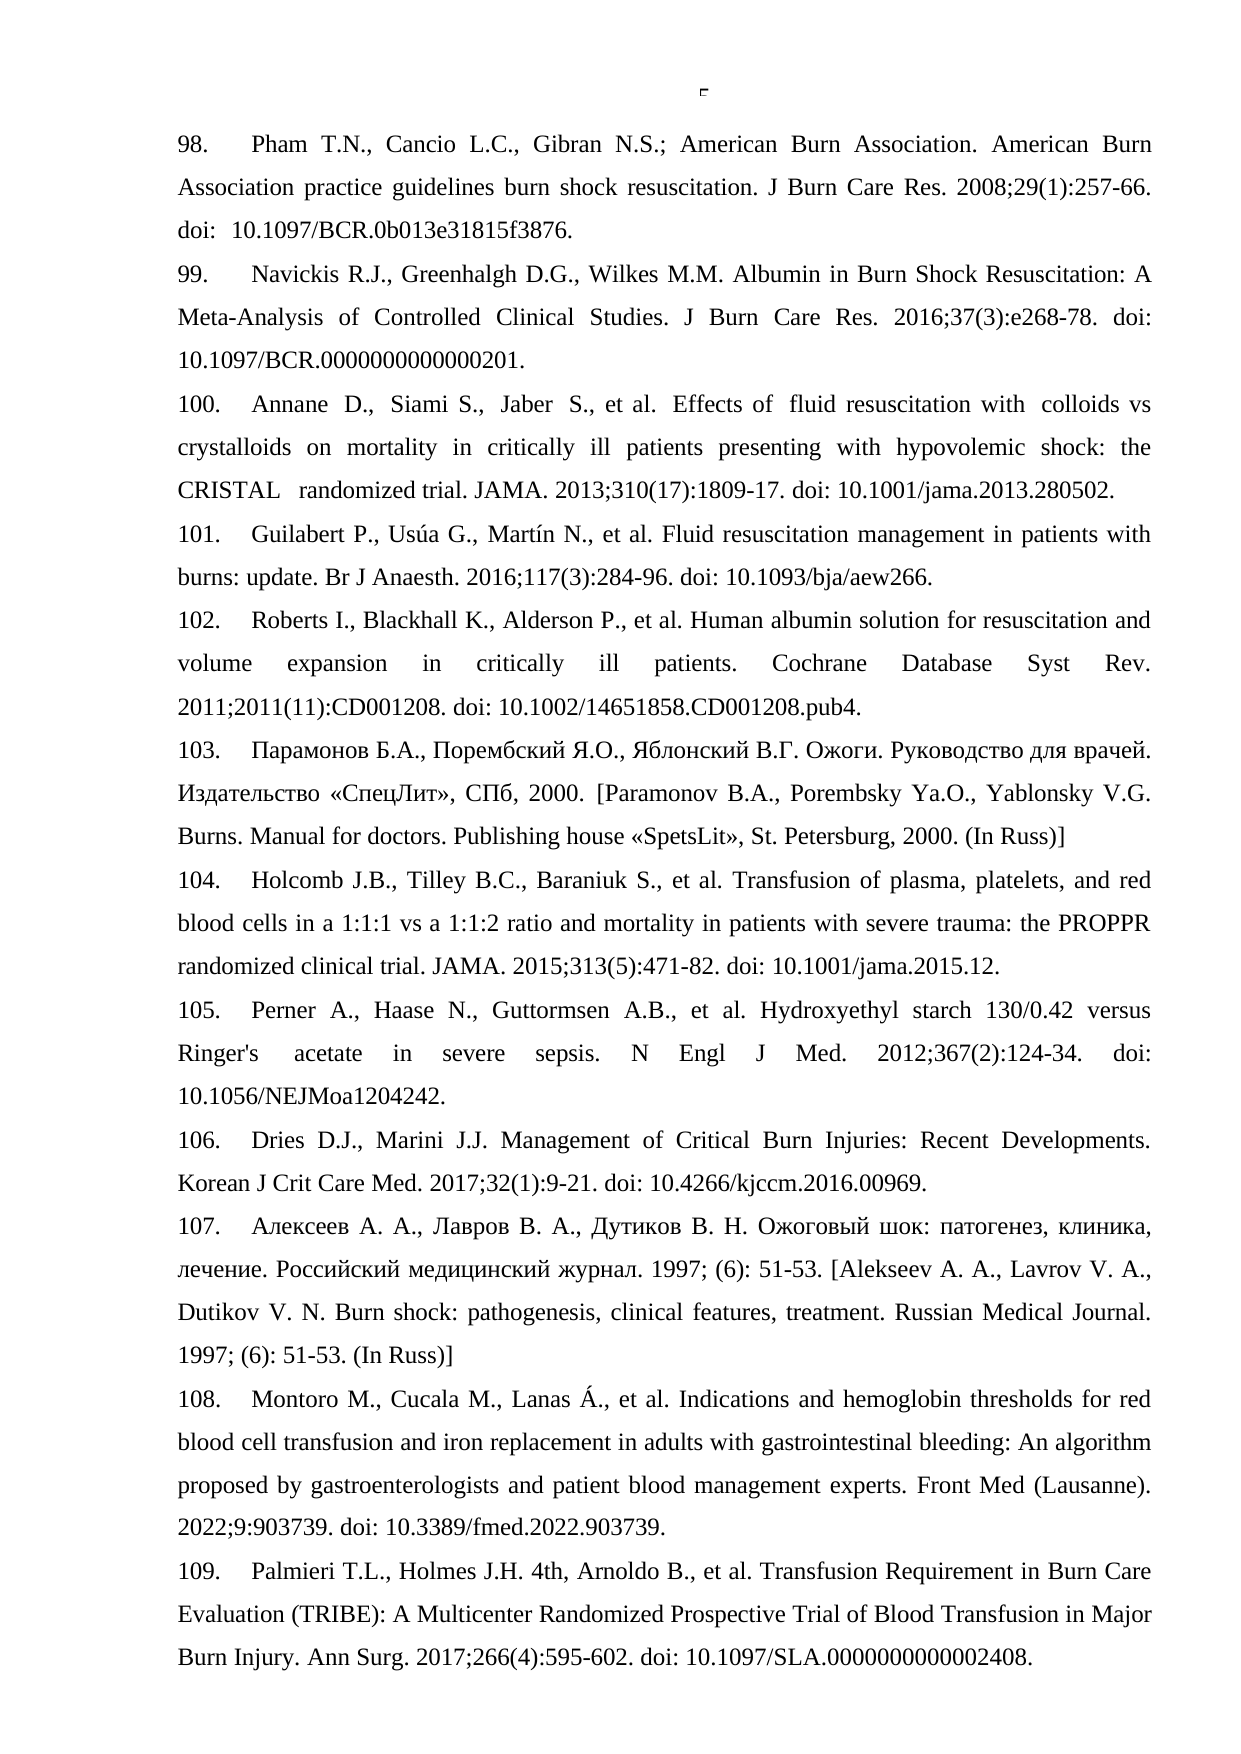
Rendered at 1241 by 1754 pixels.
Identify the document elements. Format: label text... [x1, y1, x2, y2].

list Perner A., Haase N., Guttormsen A.B., et al. Hydroxyethyl starch 130/0.42 versus Ringer's acetate in severe sepsis. N Engl J Med. 2012;367(2):124-34. doi: 10.1056/NEJMoa1204242. [177, 995, 1152, 1110]
list Holcomb J.B., Tilley B.C., Baraniuk S., et al. Transfusion of plasma, platelets, and red blood cells in a 1:1:1 vs a 1:1:2 ratio and mortality in patients with severe trauma: the PROPPR randomized clinical trial. JAMA. 2015;313(5):471-82. doi: 10.1001/jama.2015.12. [177, 865, 1152, 980]
list Navickis R.J., Greenhalgh D.G., Wilkes M.M. Albumin in Burn Shock Resuscitation: A Meta-Analysis of Controlled Clinical Studies. J Burn Care Res. 2016;37(3):e268-78. doi: 10.1097/BCR.0000000000000201. [177, 259, 1152, 374]
list Парамонов Б.А., Порембский Я.О., Яблонский В.Г. Ожоги. Руководство для врачей. Издательство «СпецЛит», СПб, 2000. [Paramonov B.A., Porembsky Ya.O., Yablonsky V.G. Burns. Manual for doctors. Publishing house «SpetsLit», St. Petersburg, 2000. (In Russ)] [177, 735, 1152, 850]
list Annane D., Siami S., Jaber S., et al. Effects of fluid resuscitation with colloids vs crystalloids on mortality in critically ill patients presenting with hypovolemic shock: the CRISTAL randomized trial. JAMA. 2013;310(17):1809-17. doi: 10.1001/jama.2013.280502. [177, 389, 1152, 504]
list Dries D.J., Marini J.J. Management of Critical Burn Injuries: Recent Developments. Korean J Crit Care Med. 2017;32(1):9-21. doi: 10.4266/kjccm.2016.00969. [177, 1125, 1151, 1197]
list Guilabert P., Usúa G., Martín N., et al. Fluid resuscitation management in patients with burns: update. Br J Anaesth. 2016;117(3):284-96. doi: 10.1093/bja/aew266. [177, 519, 1151, 591]
list Montoro M., Cucala M., Lanas Á., et al. Indications and hemoglobin thresholds for red blood cell transfusion and iron replacement in adults with gastrointestinal bleeding: An algorithm proposed by gastroenterologists and patient blood management experts. Front Med (Lausanne). 2022;9:903739. doi: 10.3389/fmed.2022.903739. [177, 1384, 1152, 1541]
list Алексеев А. А., Лавров В. А., Дутиков В. Н. Ожоговый шок: патогенез, клиника, лечение. Российский медицинский журнал. 1997; (6): 51-53. [Alekseev A. A., Lavrov V. A., Dutikov V. N. Burn shock: pathogenesis, clinical features, treatment. Russian Medical Journal. 1997; (6): 51-53. (In Russ)] [177, 1211, 1152, 1369]
list Palmieri T.L., Holmes J.H. 4th, Arnoldo B., et al. Transfusion Requirement in Burn Care Evaluation (TRIBE): A Multicenter Randomized Prospective Trial of Blood Transfusion in Major Burn Injury. Ann Surg. 2017;266(4):595-602. doi: 10.1097/SLA.0000000000002408. [177, 1556, 1152, 1671]
list Roberts I., Blackhall K., Alderson P., et al. Human albumin solution for resuscitation and volume expansion in critically ill patients. Cochrane Database Syst Rev. 2011;2011(11):CD001208. doi: 10.1002/14651858.CD001208.pub4. [177, 605, 1151, 720]
list Pham T.N., Cancio L.C., Gibran N.S.; American Burn Association. American Burn Association practice guidelines burn shock resuscitation. J Burn Care Res. 2008;29(1):257-66. doi: 10.1097/BCR.0b013e31815f3876. [177, 129, 1152, 244]
